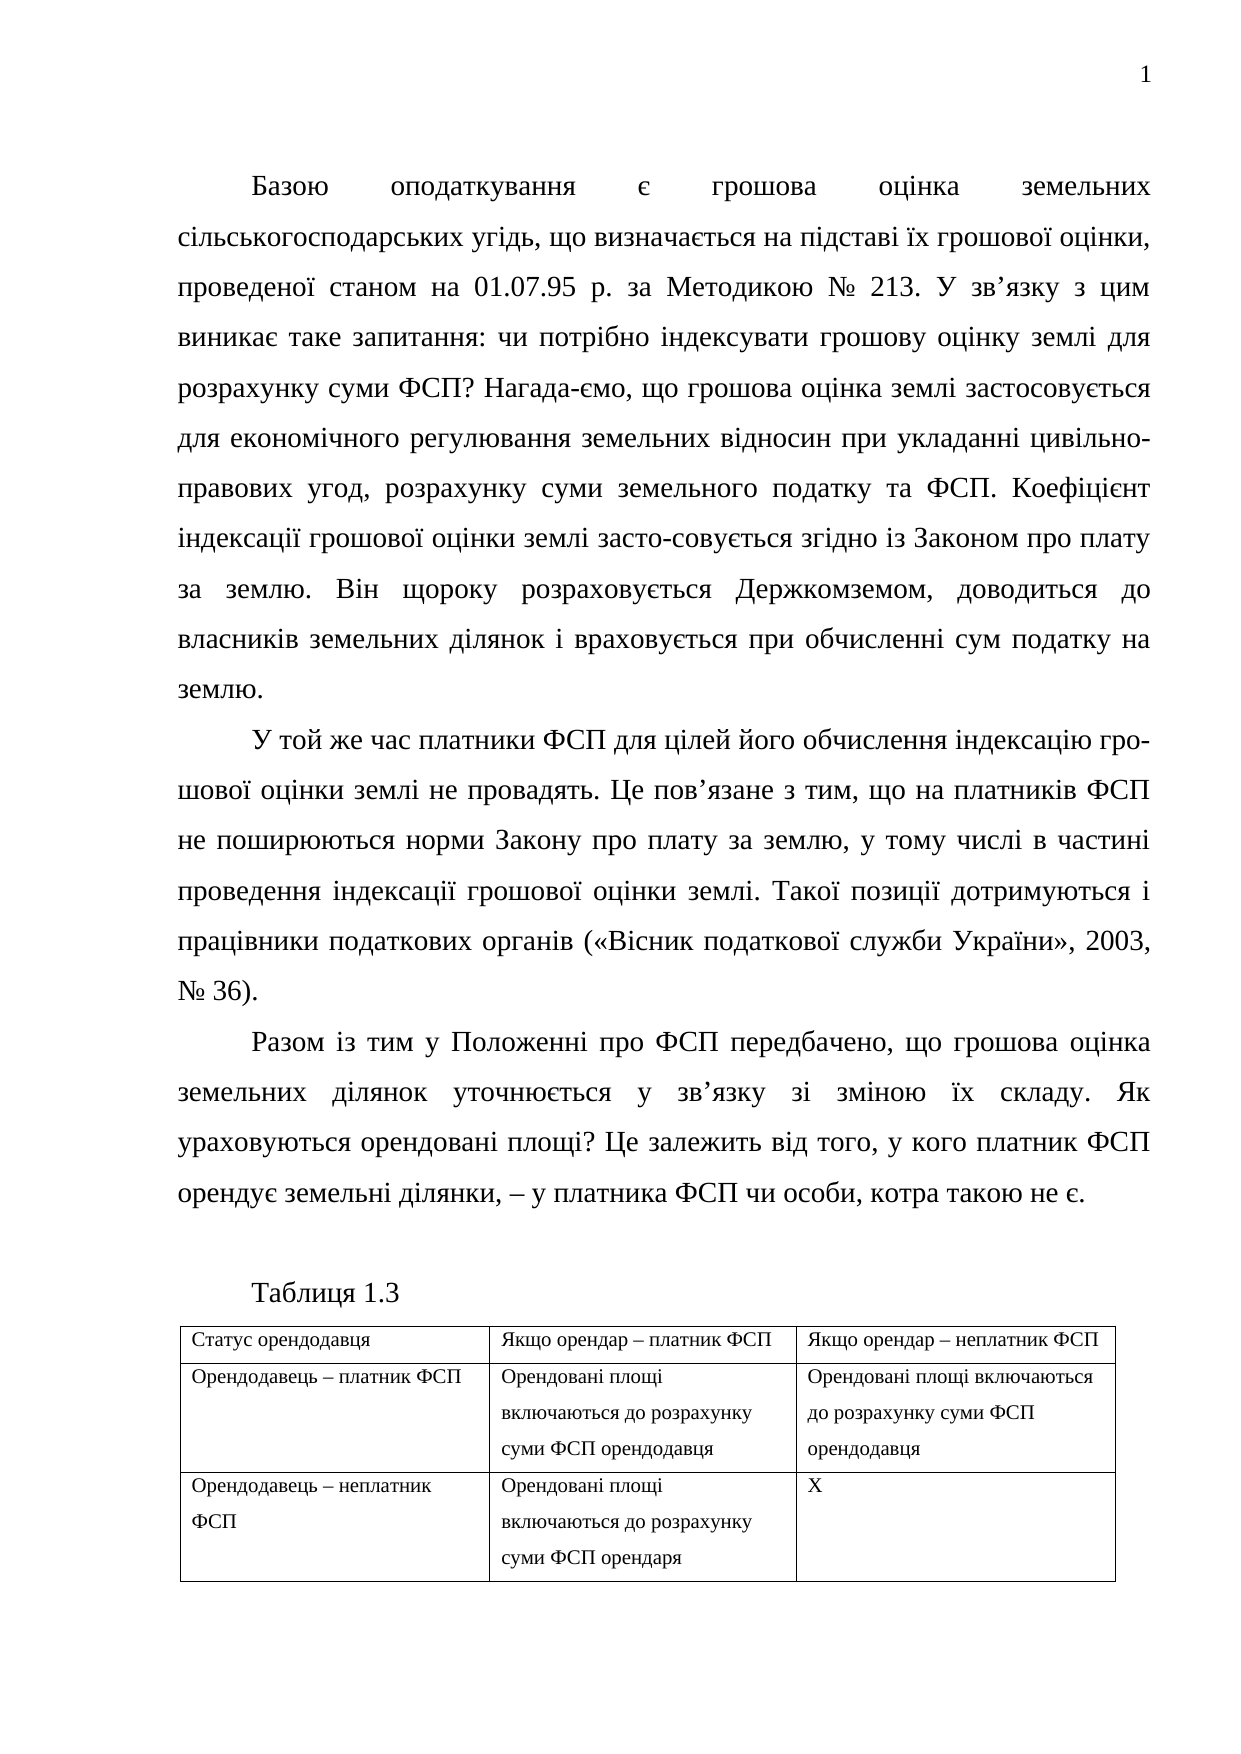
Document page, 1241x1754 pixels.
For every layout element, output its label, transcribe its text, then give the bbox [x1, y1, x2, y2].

text Базою оподаткування є грошова оцінка земельних сільськогосподарських угідь, що визначається на підставі їх грошової оцінки, проведеної станом на 01.07.95 р. за Методикою № 213. У зв’язку з цим виникає таке запитання: чи потрібно індексувати грошову оцінку землі для розрахунку суми ФСП? Нагада-ємо, що грошова оцінка землі застосовується для економічного регулювання земельних відносин при укладанні цивільно-правових угод, розрахунку суми земельного податку та ФСП. Коефіцієнт індексації грошової оцінки землі засто-совується згідно із Законом про плату за землю. Він щороку розраховується Держкомземом, доводиться до власників земельних ділянок і враховується при обчисленні сум податку на землю. [177, 168, 1152, 705]
table_cell Х [797, 1473, 1115, 1581]
table_header Якщо орендар – неплатник ФСП [797, 1327, 1115, 1363]
text У той же час платники ФСП для цілей його обчислення індексацію гро-шової оцінки землі не провадять. Це пов’язане з тим, що на платників ФСП не поширюються норми Закону про плату за землю, у тому числі в частині проведення індексації грошової оцінки землі. Такої позиції дотримуються і працівники податкових органів («Вісник податкової служби України», 2003, № 36). [177, 722, 1152, 1007]
table_header Статус орендодавця [181, 1327, 489, 1363]
text Таблиця 1.3 [177, 1275, 1152, 1309]
table_cell Орендовані площі включаються до розрахунку суми ФСП орендодавця [797, 1364, 1115, 1472]
table_cell Орендовані площі включаються до розрахунку суми ФСП орендодавця [490, 1364, 796, 1472]
table_cell Орендодавець – платник ФСП [181, 1364, 489, 1472]
table_header Якщо орендар – платник ФСП [490, 1327, 796, 1363]
table_cell Орендодавець – неплатник ФСП [181, 1473, 489, 1581]
text Разом із тим у Положенні про ФСП передбачено, що грошова оцінка земельних ділянок уточнюється у зв’язку зі зміною їх складу. Як ураховуються орендовані площі? Це залежить від того, у кого платник ФСП орендує земельні ділянки, – у платника ФСП чи особи, котра такою не є. [177, 1024, 1152, 1208]
table_cell Орендовані площі включаються до розрахунку суми ФСП орендаря [490, 1473, 796, 1581]
